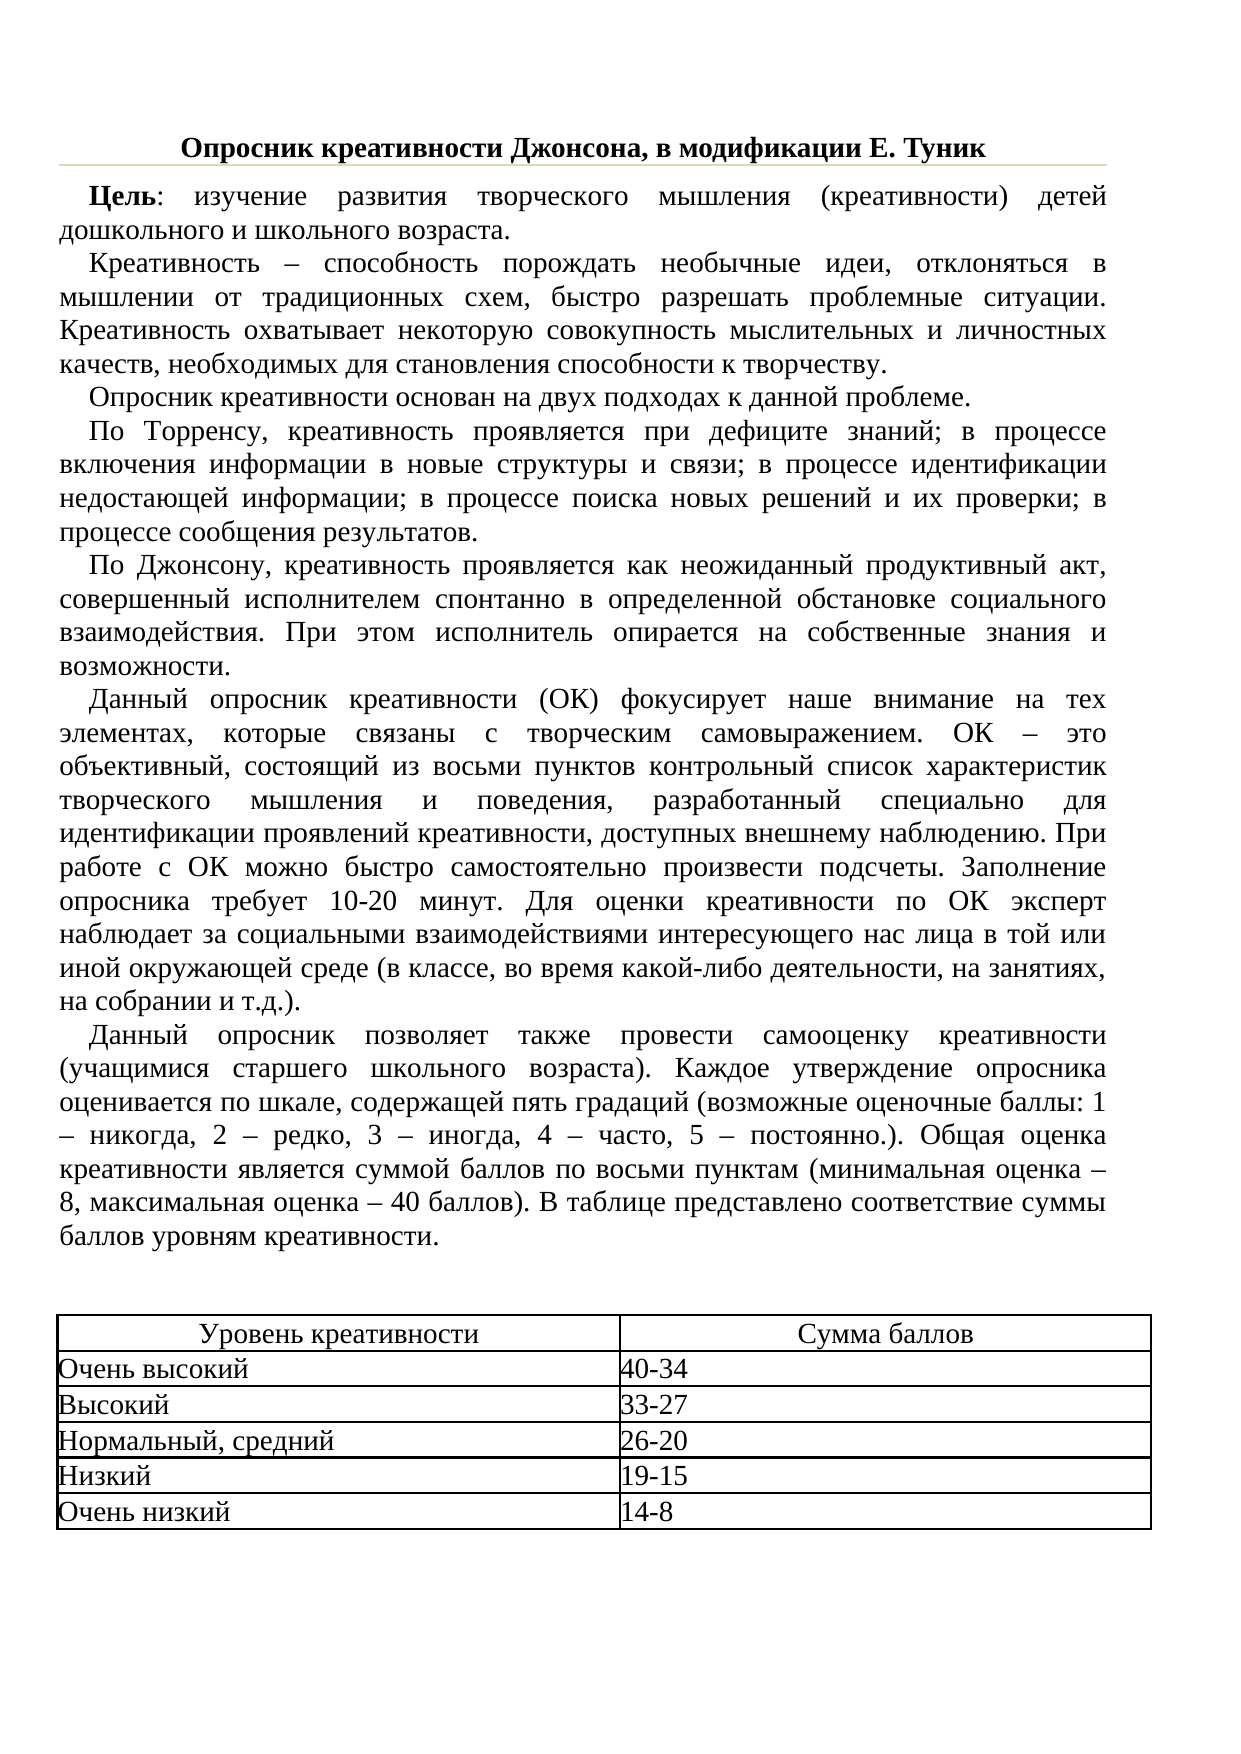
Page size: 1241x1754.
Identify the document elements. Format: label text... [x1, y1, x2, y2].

table_cell 26-20 [621, 1423, 1150, 1456]
table_cell 19-15 [621, 1459, 1150, 1492]
table_cell 40-34 [621, 1352, 1150, 1385]
table_header Сумма баллов [621, 1316, 1150, 1349]
text Данный опросник креативности (ОК) фокусирует наше внимание на тех элементах, которые связаны с творческим самовыражением. ОК – это объективный, состоящий из восьми пунктов контрольный список характеристик творческого мышления и поведения, разработанный специально для идентификации проявлений креативности, доступных внешнему наблюдению. При работе с ОК можно быстро самостоятельно произвести подсчеты. Заполнение опросника требует 10-20 минут. Для оценки креативности по ОК эксперт наблюдает за социальными взаимодействиями интересующего нас лица в той или иной окружающей среде (в классе, во время какой-либо деятельности, на занятиях, на собрании и т.д.). [59, 681, 1107, 1017]
text Данный опросник позволяет также провести самооценку креативности (учащимися старшего школьного возраста). Каждое утверждение опросника оценивается по шкале, содержащей пять градаций (возможные оценочные баллы: 1 – никогда, 2 – редко, 3 – иногда, 4 – часто, 5 – постоянно.). Общая оценка креативности является суммой баллов по восьми пунктам (минимальная оценка – 8, максимальная оценка – 40 баллов). В таблице представлено соответствие суммы баллов уровням креативности. [59, 1017, 1107, 1252]
text По Джонсону, креативность проявляется как неожиданный продуктивный акт, совершенный исполнителем спонтанно в определенной обстановке социального взаимодействия. При этом исполнитель опирается на собственные знания и возможности. [59, 547, 1107, 681]
table_cell 14-8 [621, 1494, 1150, 1528]
text Креативность – способность порождать необычные идеи, отклоняться в мышлении от традиционных схем, быстро разрешать проблемные ситуации. Креативность охватывает некоторую совокупность мыслительных и личностных качеств, необходимых для становления способности к творчеству. [59, 245, 1107, 379]
table_cell Высокий [59, 1387, 619, 1421]
table_cell Очень высокий [59, 1352, 619, 1385]
text По Торренсу, креативность проявляется при дефиците знаний; в процессе включения информации в новые структуры и связи; в процессе идентификации недостающей информации; в процессе поиска новых решений и их проверки; в процессе сообщения результатов. [59, 413, 1107, 547]
table_header Уровень креативности [59, 1316, 619, 1349]
table_cell 33-27 [621, 1387, 1150, 1421]
text Опросник креативности основан на двух подходах к данной проблеме. [59, 379, 1107, 413]
text Цель: изучение развития творческого мышления (креативности) детей дошкольного и школьного возраста. [59, 178, 1107, 245]
table_cell Низкий [59, 1459, 619, 1492]
table_cell Очень низкий [59, 1494, 619, 1528]
table_cell Нормальный, средний [59, 1423, 619, 1456]
text Опросник креативности Джонсона, в модификации Е. Туник [59, 131, 1107, 164]
